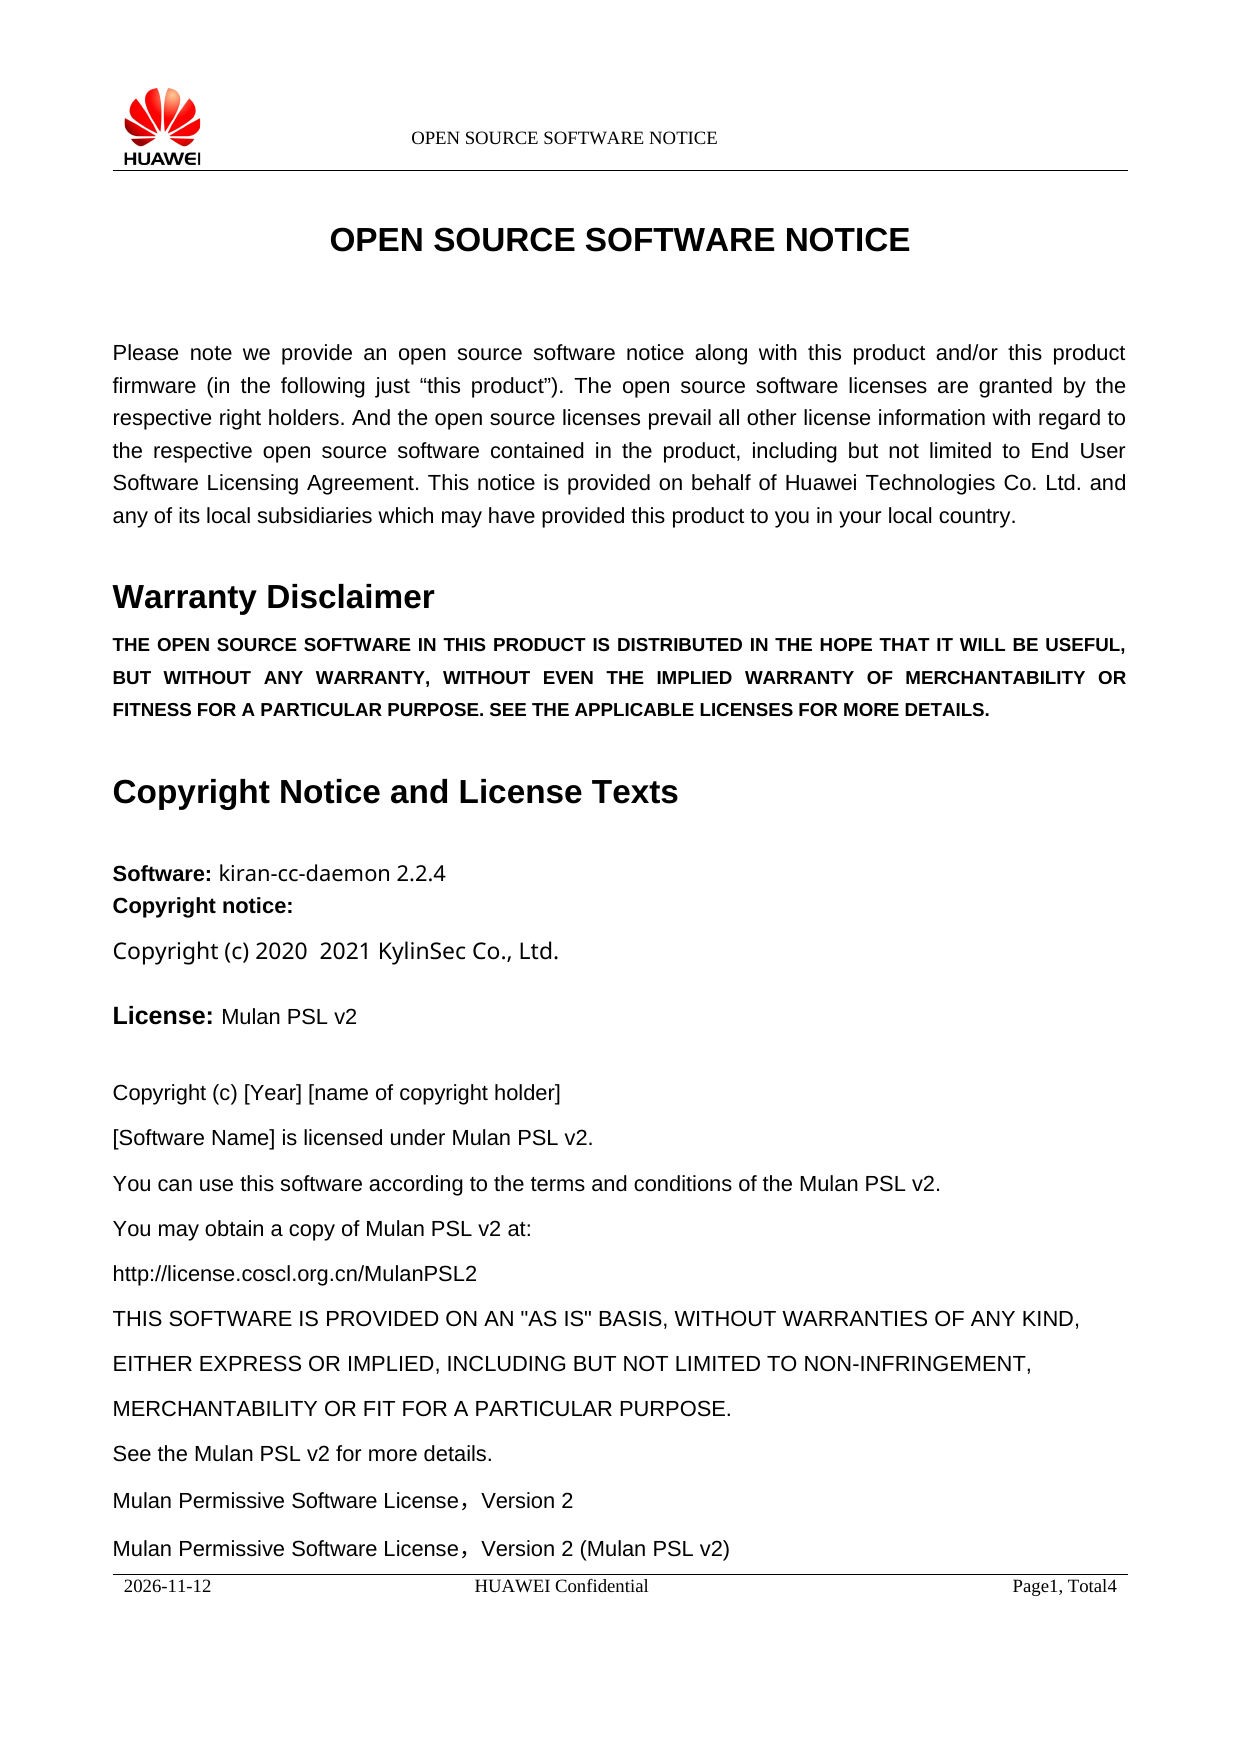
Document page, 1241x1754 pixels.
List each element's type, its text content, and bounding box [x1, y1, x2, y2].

text You may obtain a copy of Mulan PSL v2 at: [112, 1212, 1128, 1244]
text Copyright (c) [Year] [name of copyright holder] [112, 1077, 1128, 1109]
text [Software Name] is licensed under Mulan PSL v2. [112, 1122, 1128, 1154]
text You can use this software according to the terms and conditions of the Mulan PSL v2. [112, 1167, 1128, 1199]
text THIS SOFTWARE IS PROVIDED ON AN "AS IS" BASIS, WITHOUT WARRANTIES OF ANY KIND, [112, 1302, 1128, 1334]
text http://license.coscl.org.cn/MulanPSL2 [112, 1257, 1128, 1289]
picture [124, 88, 201, 165]
text Copyright (c) 2020 2021 KylinSec Co., Ltd. [112, 934, 1128, 999]
text Mulan Permissive Software License，Version 2 (Mulan PSL v2) [112, 1531, 1128, 1563]
text Copyright notice: [112, 889, 1128, 921]
text MERCHANTABILITY OR FIT FOR A PARTICULAR PURPOSE. [112, 1392, 1128, 1425]
title Software: kiran-cc-daemon 2.2.4 [112, 856, 1128, 889]
text License: Mulan PSL v2 [112, 999, 1128, 1031]
text Copyright Notice and License Texts [112, 759, 1128, 824]
text EITHER EXPRESS OR IMPLIED, INCLUDING BUT NOT LIMITED TO NON-INFRINGEMENT, [112, 1347, 1128, 1380]
text See the Mulan PSL v2 for more details. [112, 1437, 1128, 1470]
text The open source software in this product is distributed in the hope that it will be useful, but WITHOUT ANY WARRANTY, without even the implied warranty of MERCHANTABILITY or FITNESS FOR A PARTICULAR PURPOSE. See the applicable licenses for more details. [112, 629, 1128, 726]
text OPEN SOURCE SOFTWARE NOTICE [112, 206, 1128, 271]
text Mulan Permissive Software License，Version 2 [112, 1482, 1128, 1515]
text Warranty Disclaimer [112, 564, 1128, 629]
text Please note we provide an open source software notice along with this product and/or this product firmware (in the following just “this product”). The open source software licenses are granted by the respective right holders. And the open source licenses prevail all other license information with regard to the respective open source software contained in the product, including but not limited to End User Software Licensing Agreement. This notice is provided on behalf of Huawei Technologies Co. Ltd. and any of its local subsidiaries which may have provided this product to you in your local country. [112, 336, 1128, 531]
